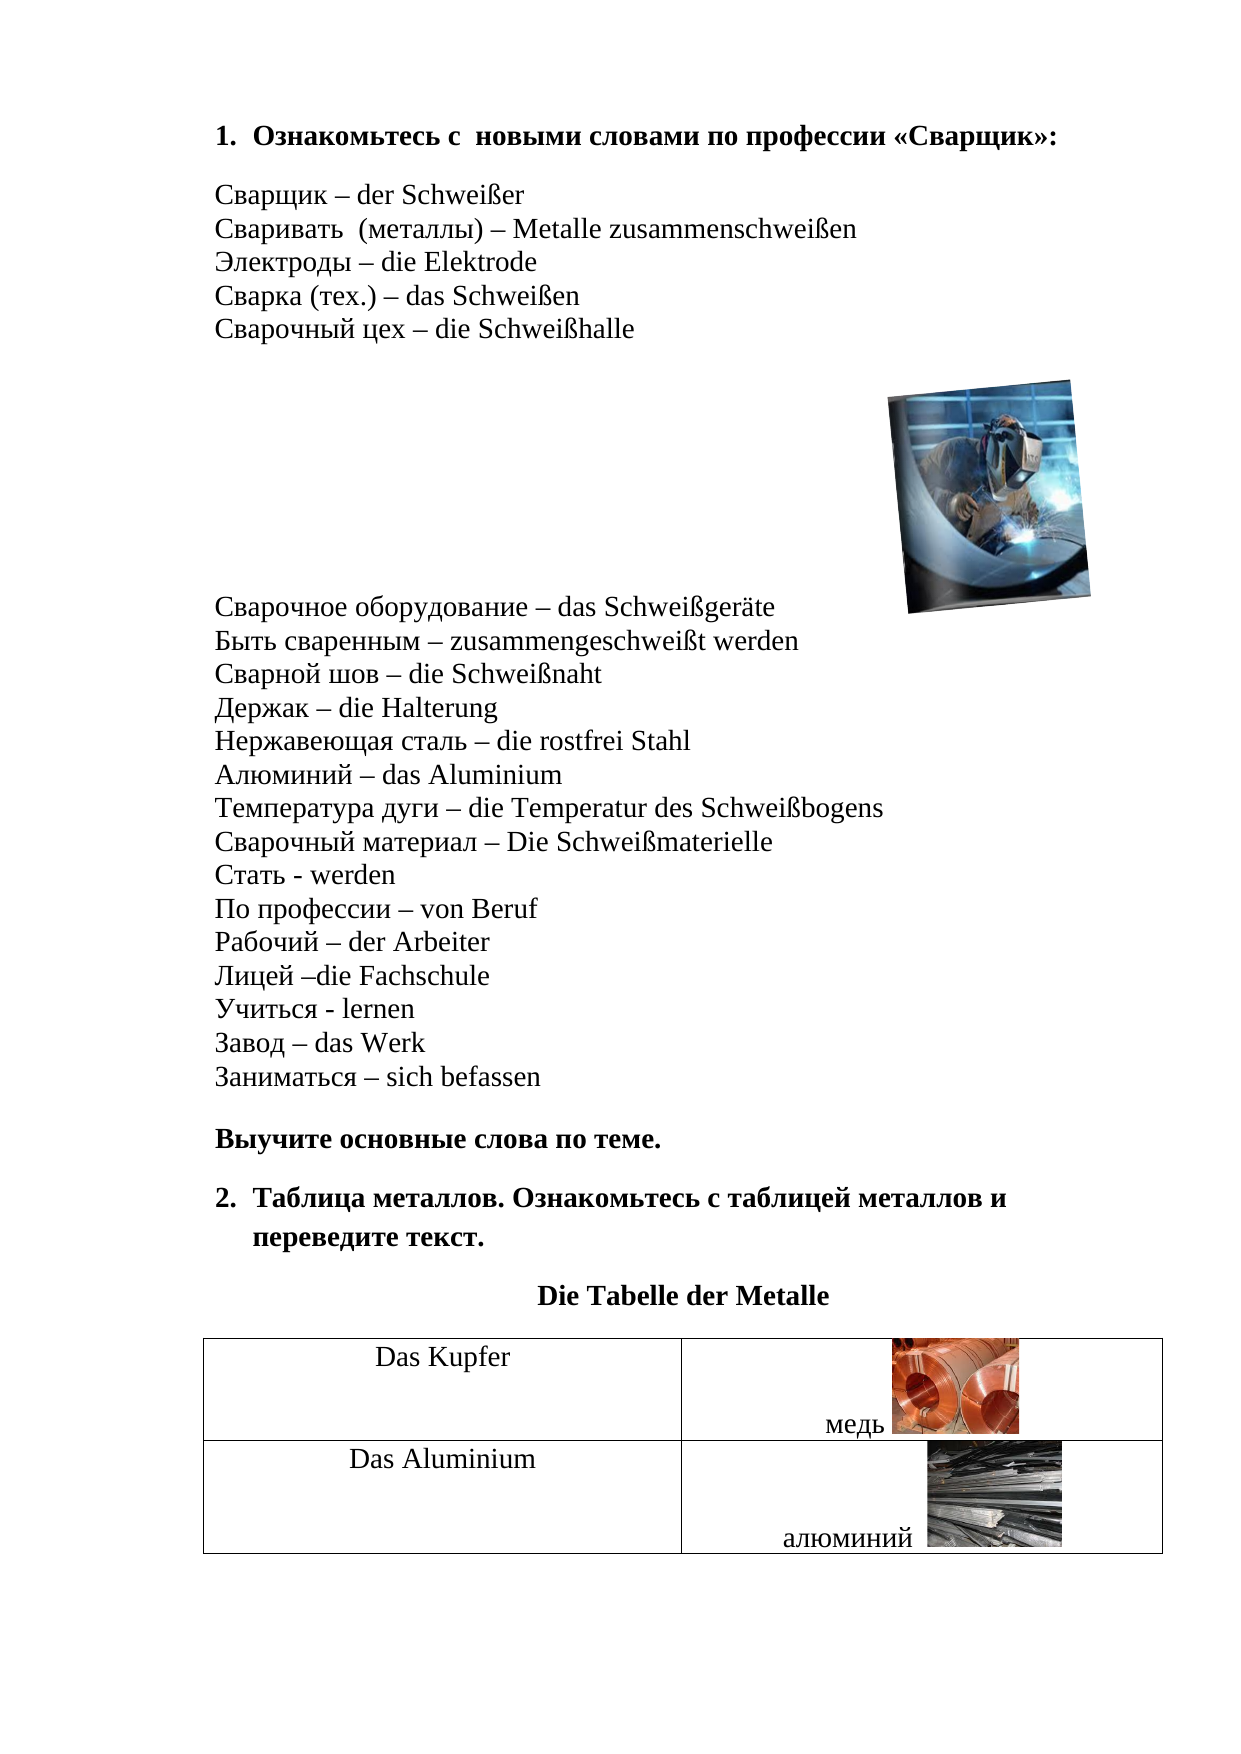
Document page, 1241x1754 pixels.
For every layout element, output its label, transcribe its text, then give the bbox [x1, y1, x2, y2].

table_header Das Kupfer [204, 1339, 681, 1440]
text Сварочный материал – Die Schweißmaterielle [214, 824, 1152, 857]
text Алюминий – das Aluminium [214, 757, 1152, 790]
picture [927, 1441, 1062, 1547]
table_cell Das Aluminium [204, 1441, 681, 1553]
table_cell алюминий [682, 1441, 1162, 1553]
text Сварочное оборудование – das Schweißgeräte [214, 379, 1152, 623]
text Сваривать (металлы) – Metalle zusammenschweißen [214, 211, 1152, 244]
text Сварка (тех.) – das Schweißen [214, 278, 1152, 312]
text Die Tabelle der Metalle [215, 1278, 1152, 1312]
text Сварной шов – die Schweißnaht [214, 656, 1152, 690]
text Сварщик – der Schweißer [214, 177, 1152, 211]
text По профессии – von Beruf [214, 891, 1152, 924]
text Рабочий – der Arbeiter [214, 924, 1152, 958]
text Держак – die Halterung [214, 690, 1152, 723]
text Нержавеющая сталь – die rostfrei Stahl [214, 723, 1152, 757]
list Ознакомьтесь с новыми словами по профессии «Сварщик»: [215, 118, 1152, 152]
text Стать - werden [214, 857, 1152, 891]
list Таблица металлов. Ознакомьтесь с таблицей металлов и переведите текст. [215, 1180, 1152, 1252]
table_header медь [682, 1339, 1162, 1440]
text Завод – das Werk [214, 1025, 1152, 1059]
text Выучите основные слова по теме. [215, 1121, 1152, 1154]
text Электроды – die Elektrode [214, 244, 1152, 278]
picture [892, 1338, 1020, 1434]
text Сварочный цех – die Schweißhalle [214, 312, 1152, 345]
text Быть сваренным – zusammengeschweißt werden [214, 623, 1152, 656]
text Учиться - lernen [214, 992, 1152, 1025]
picture [888, 380, 1090, 613]
text Температура дуги – die Temperatur des Schweißbogens [214, 790, 1152, 824]
text Заниматься – sich befassen [214, 1059, 1152, 1092]
text Лицей –die Fachschule [214, 958, 1152, 992]
